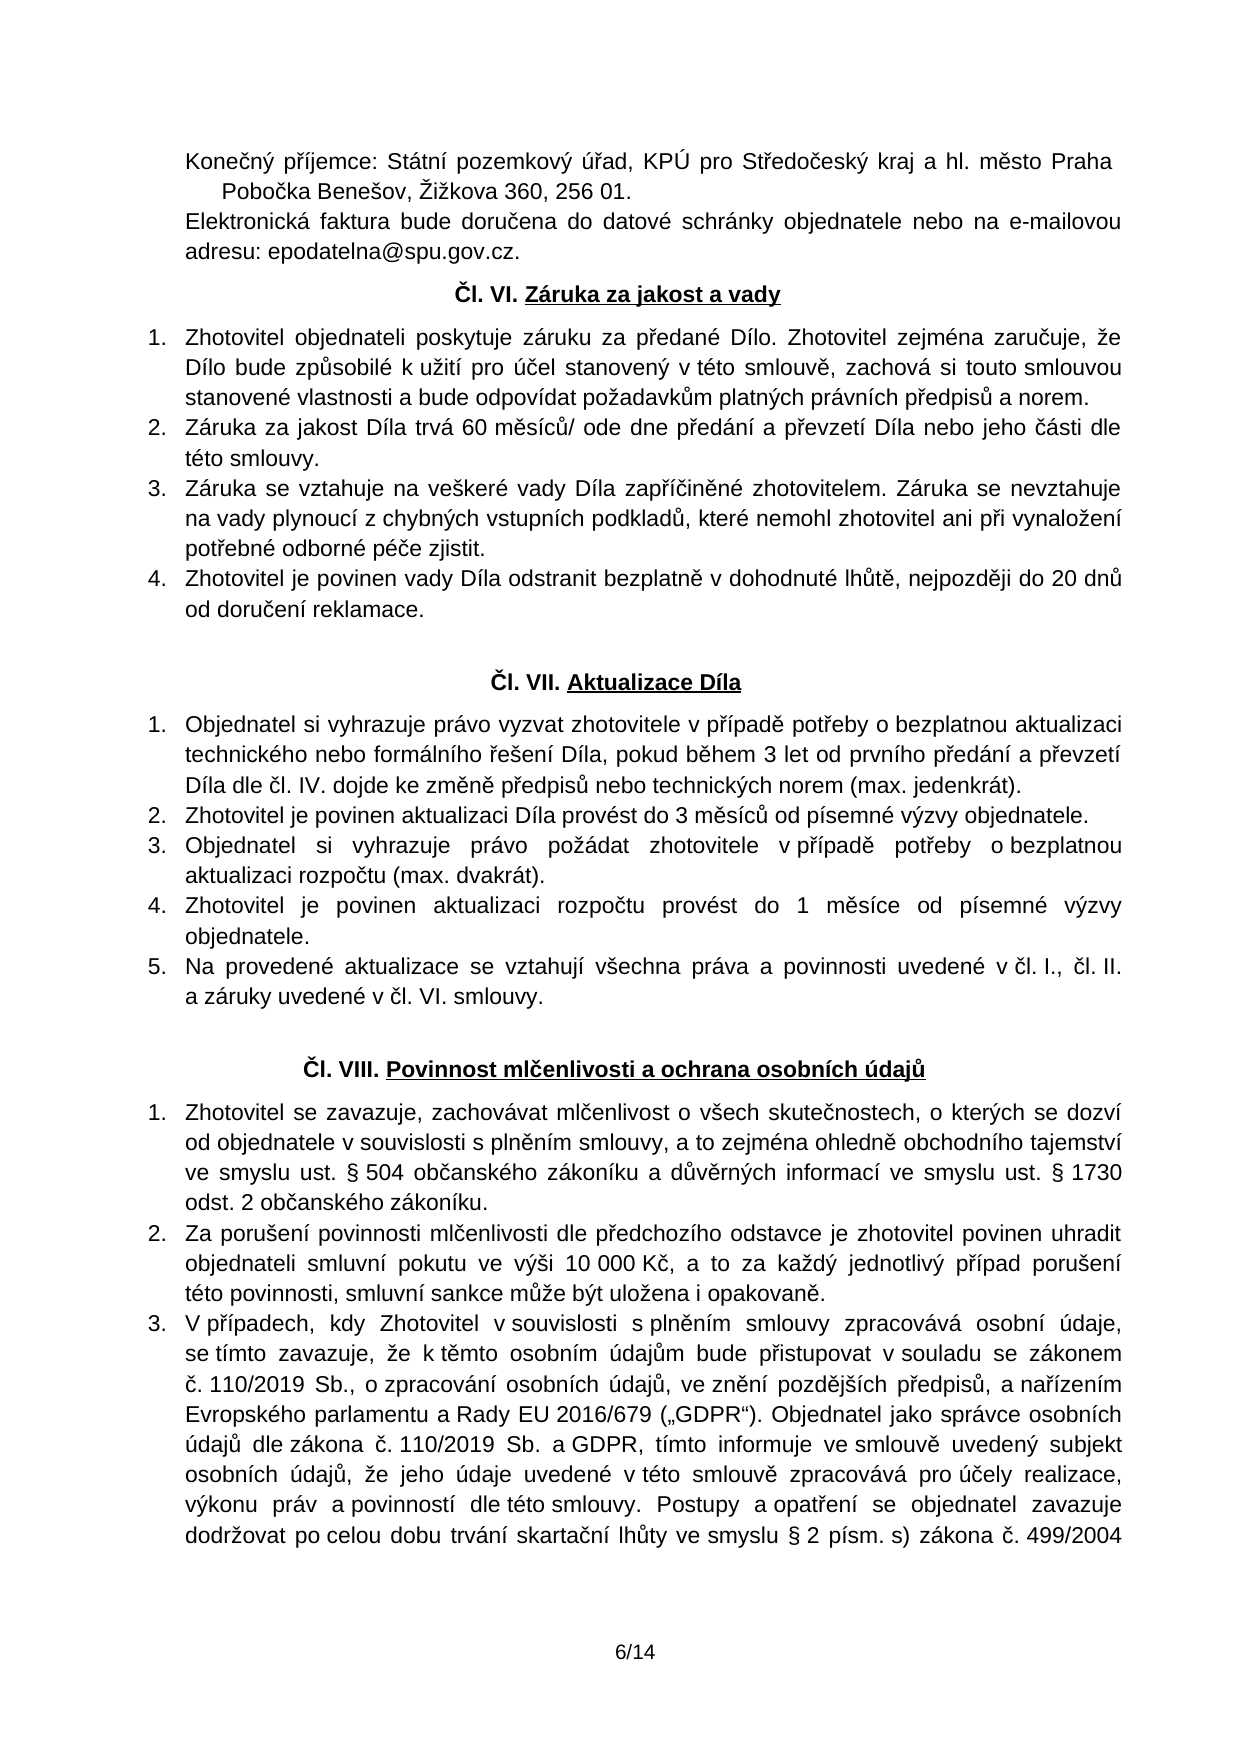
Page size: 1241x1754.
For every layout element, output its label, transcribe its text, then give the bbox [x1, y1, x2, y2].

text Aktualizace Díla [148, 668, 1122, 695]
text Konečný příjemce: Státní pozemkový úřad, KPÚ pro Středočeský kraj a hl. město Praha Pobočka Benešov, Žižkova 360, 256 01. [185, 148, 1122, 204]
list Zhotovitel se zavazuje, zachovávat mlčenlivost o všech skutečnostech, o kterých se dozví od objednatele v souvislosti s plněním smlouvy, a to zejména ohledně obchodního tajemství ve smyslu ust. § 504 občanského zákoníku a důvěrných informací ve smyslu ust. § 1730 odst. 2 občanského zákoníku. [148, 1099, 1122, 1216]
text Elektronická faktura bude doručena do datové schránky objednatele nebo na e-mailovou adresu: epodatelna@spu.gov.cz. [185, 208, 1122, 265]
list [148, 1310, 1122, 1548]
list Objednatel si vyhrazuje právo vyzvat zhotovitele v případě potřeby o bezplatnou aktualizaci technického nebo formálního řešení Díla, pokud během 3 let od prvního předání a převzetí Díla dle čl. IV. dojde ke změně předpisů nebo technických norem (max. jedenkrát). [148, 711, 1122, 798]
list Objednatel si vyhrazuje právo požádat zhotovitele v případě potřeby o bezplatnou aktualizaci rozpočtu (max. dvakrát). [148, 832, 1122, 889]
list Zhotovitel je povinen vady Díla odstranit bezplatně v dohodnuté lhůtě, nejpozději do 20 dnů od doručení reklamace. [148, 565, 1122, 622]
list Záruka za jakost Díla trvá 60 měsíců/ ode dne předání a převzetí Díla nebo jeho části dle této smlouvy. [148, 414, 1122, 471]
list Zhotovitel je povinen aktualizaci rozpočtu provést do 1 měsíce od písemné výzvy objednatele. [148, 892, 1122, 949]
text Povinnost mlčenlivosti a ochrana osobních údajů [148, 1056, 1122, 1082]
list Záruka se vztahuje na veškeré vady Díla zapříčiněné zhotovitelem. Záruka se nevztahuje na vady plynoucí z chybných vstupních podkladů, které nemohl zhotovitel ani při vynaložení potřebné odborné péče zjistit. [148, 475, 1122, 562]
list Zhotovitel je povinen aktualizaci Díla provést do 3 měsíců od písemné výzvy objednatele. [148, 802, 1122, 828]
list Za porušení povinnosti mlčenlivosti dle předchozího odstavce je zhotovitel povinen uhradit objednateli smluvní pokutu ve výši 10 000 Kč, a to za každý jednotlivý případ porušení této povinnosti, smluvní sankce může být uložena i opakovaně. [148, 1219, 1122, 1306]
list Na provedené aktualizace se vztahují všechna práva a povinnosti uvedené v čl. I., čl. II. a záruky uvedené v čl. VI. smlouvy. [148, 953, 1122, 1009]
text Záruka za jakost a vady [148, 281, 1122, 307]
list Zhotovitel objednateli poskytuje záruku za předané Dílo. Zhotovitel zejména zaručuje, že Dílo bude způsobilé k užití pro účel stanovený v této smlouvě, zachová si touto smlouvou stanovené vlastnosti a bude odpovídat požadavkům platných právních předpisů a norem. [148, 324, 1122, 411]
